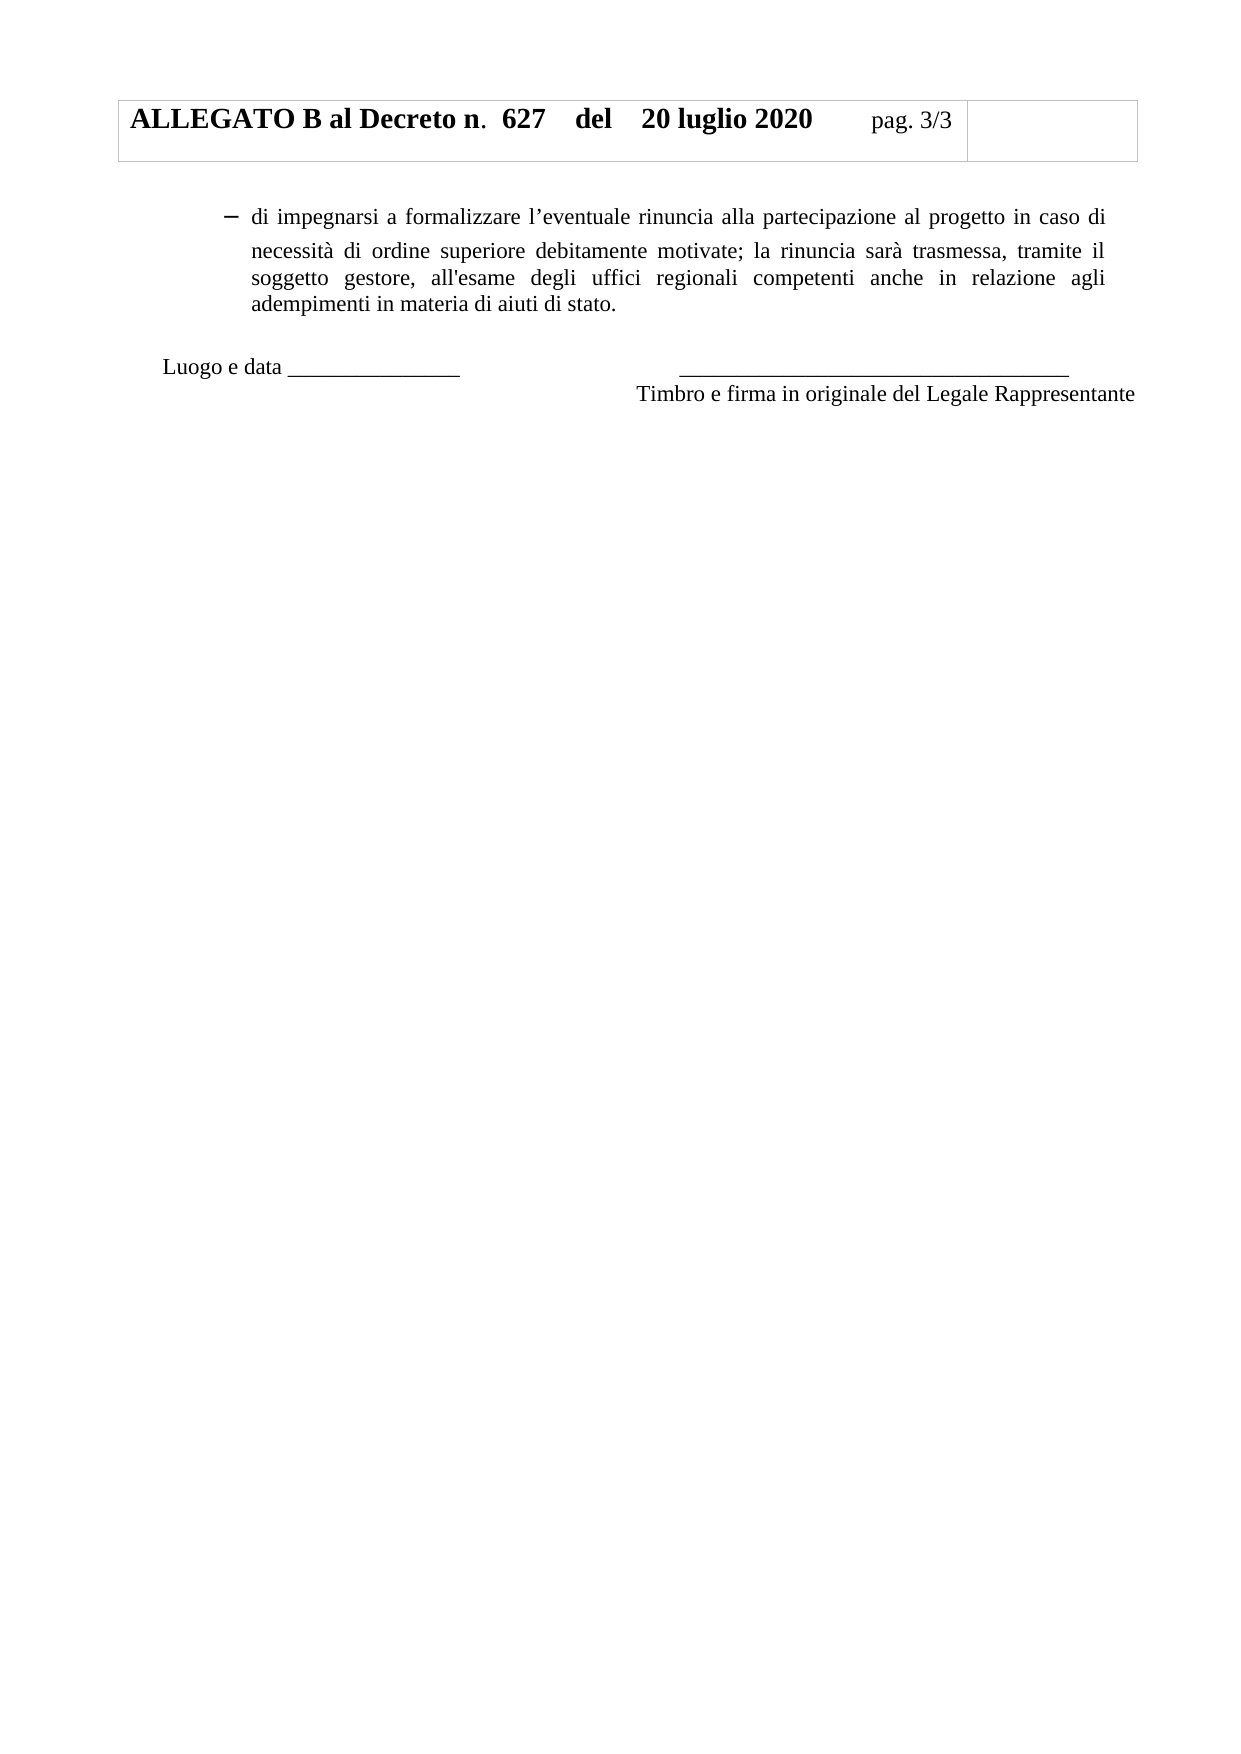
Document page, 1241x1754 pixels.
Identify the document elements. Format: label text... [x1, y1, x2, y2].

text Luogo e data _______________ __________________________________ [162, 353, 1122, 379]
text Timbro e firma in originale del Legale Rappresentante [162, 379, 1122, 406]
list di impegnarsi a formalizzare l’eventuale rinuncia alla partecipazione al progetto in caso di necessità di ordine superiore debitamente motivate; la rinuncia sarà trasmessa, tramite il soggetto gestore, all'esame degli uffici regionali competenti anche in relazione agli adempimenti in materia di aiuti di stato. [222, 190, 1107, 316]
